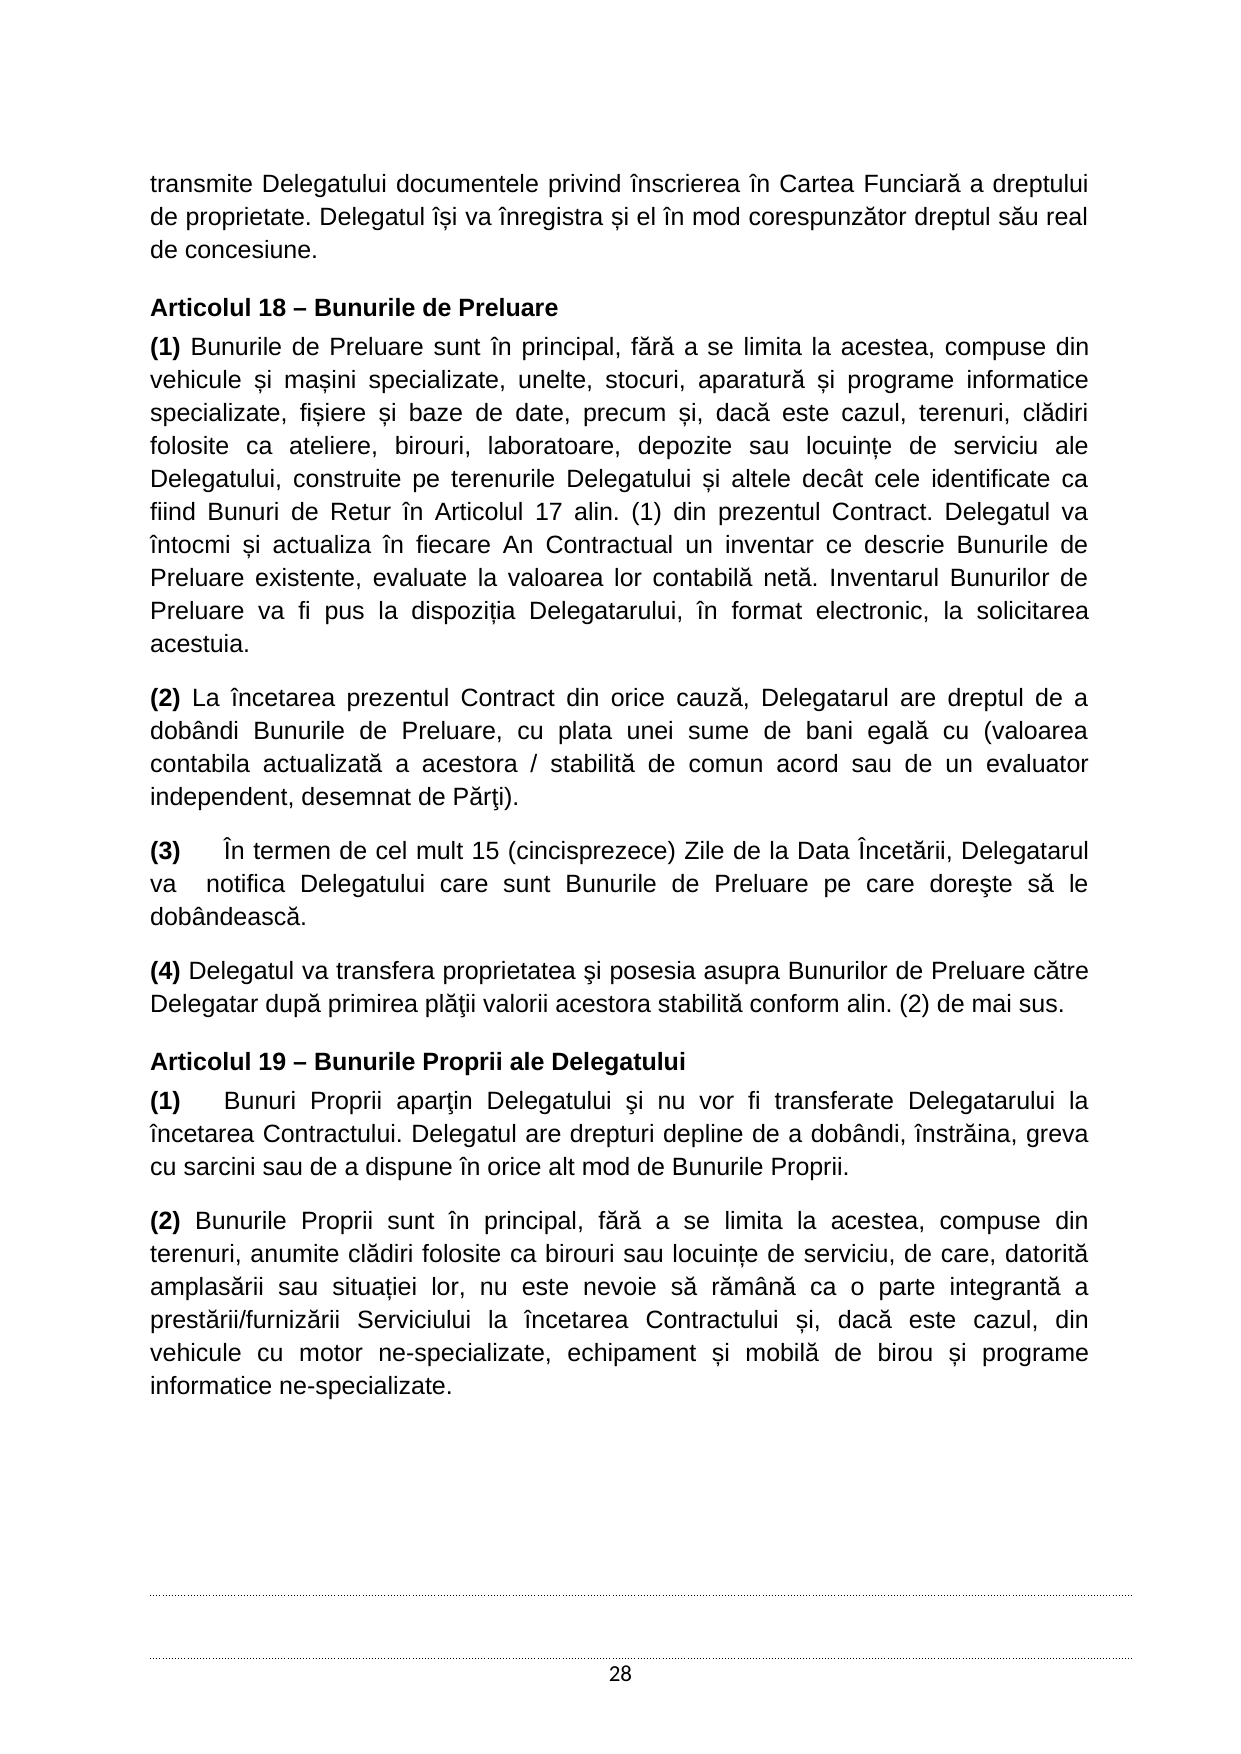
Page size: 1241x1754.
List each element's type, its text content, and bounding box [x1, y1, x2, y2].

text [150, 169, 1090, 263]
subtitle Articolul 18 – Bunurile de Preluare [150, 293, 1090, 322]
text (1) Bunurile de Preluare sunt în principal, fără a se limita la acestea, compuse din vehicule și mașini specializate, unelte, stocuri, aparatură și programe informatice specializate, fișiere și baze de date, precum și, dacă este cazul, terenuri, clădiri folosite ca ateliere, birouri, laboratoare, depozite sau locuințe de serviciu ale Delegatului, construite pe terenurile Delegatului și altele decât cele identificate ca fiind Bunuri de Retur în Articolul 17 alin. (1) din prezentul Contract. Delegatul va întocmi și actualiza în fiecare An Contractual un inventar ce descrie Bunurile de Preluare existente, evaluate la valoarea lor contabilă netă. Inventarul Bunurilor de Preluare va fi pus la dispoziția Delegatarului, în format electronic, la solicitarea acestuia. [150, 332, 1090, 658]
text (1) Bunuri Proprii aparţin Delegatului şi nu vor fi transferate Delegatarului la încetarea Contractului. Delegatul are drepturi depline de a dobândi, înstrăina, greva cu sarcini sau de a dispune în orice alt mod de Bunurile Proprii. [150, 1086, 1090, 1181]
text (2) La încetarea prezentul Contract din orice cauză, Delegatarul are dreptul de a dobândi Bunurile de Preluare, cu plata unei sume de bani egală cu (valoarea contabila actualizată a acestora / stabilită de comun acord sau de un evaluator independent, desemnat de Părţi). [150, 683, 1090, 811]
subtitle Articolul 19 – Bunurile Proprii ale Delegatului [150, 1047, 1090, 1076]
text (2) Bunurile Proprii sunt în principal, fără a se limita la acestea, compuse din terenuri, anumite clădiri folosite ca birouri sau locuințe de serviciu, de care, datorită amplasării sau situației lor, nu este nevoie să rămână ca o parte integrantă a prestării/furnizării Serviciului la încetarea Contractului și, dacă este cazul, din vehicule cu motor ne-specializate, echipament și mobilă de birou și programe informatice ne-specializate. [150, 1206, 1090, 1400]
text (4) Delegatul va transfera proprietatea şi posesia asupra Bunurilor de Preluare către Delegatar după primirea plăţii valorii acestora stabilită conform alin. (2) de mai sus. [150, 956, 1090, 1018]
text (3) În termen de cel mult 15 (cincisprezece) Zile de la Data Încetării, Delegatarul va notifica Delegatului care sunt Bunurile de Preluare pe care doreşte să le dobândească. [150, 836, 1090, 931]
